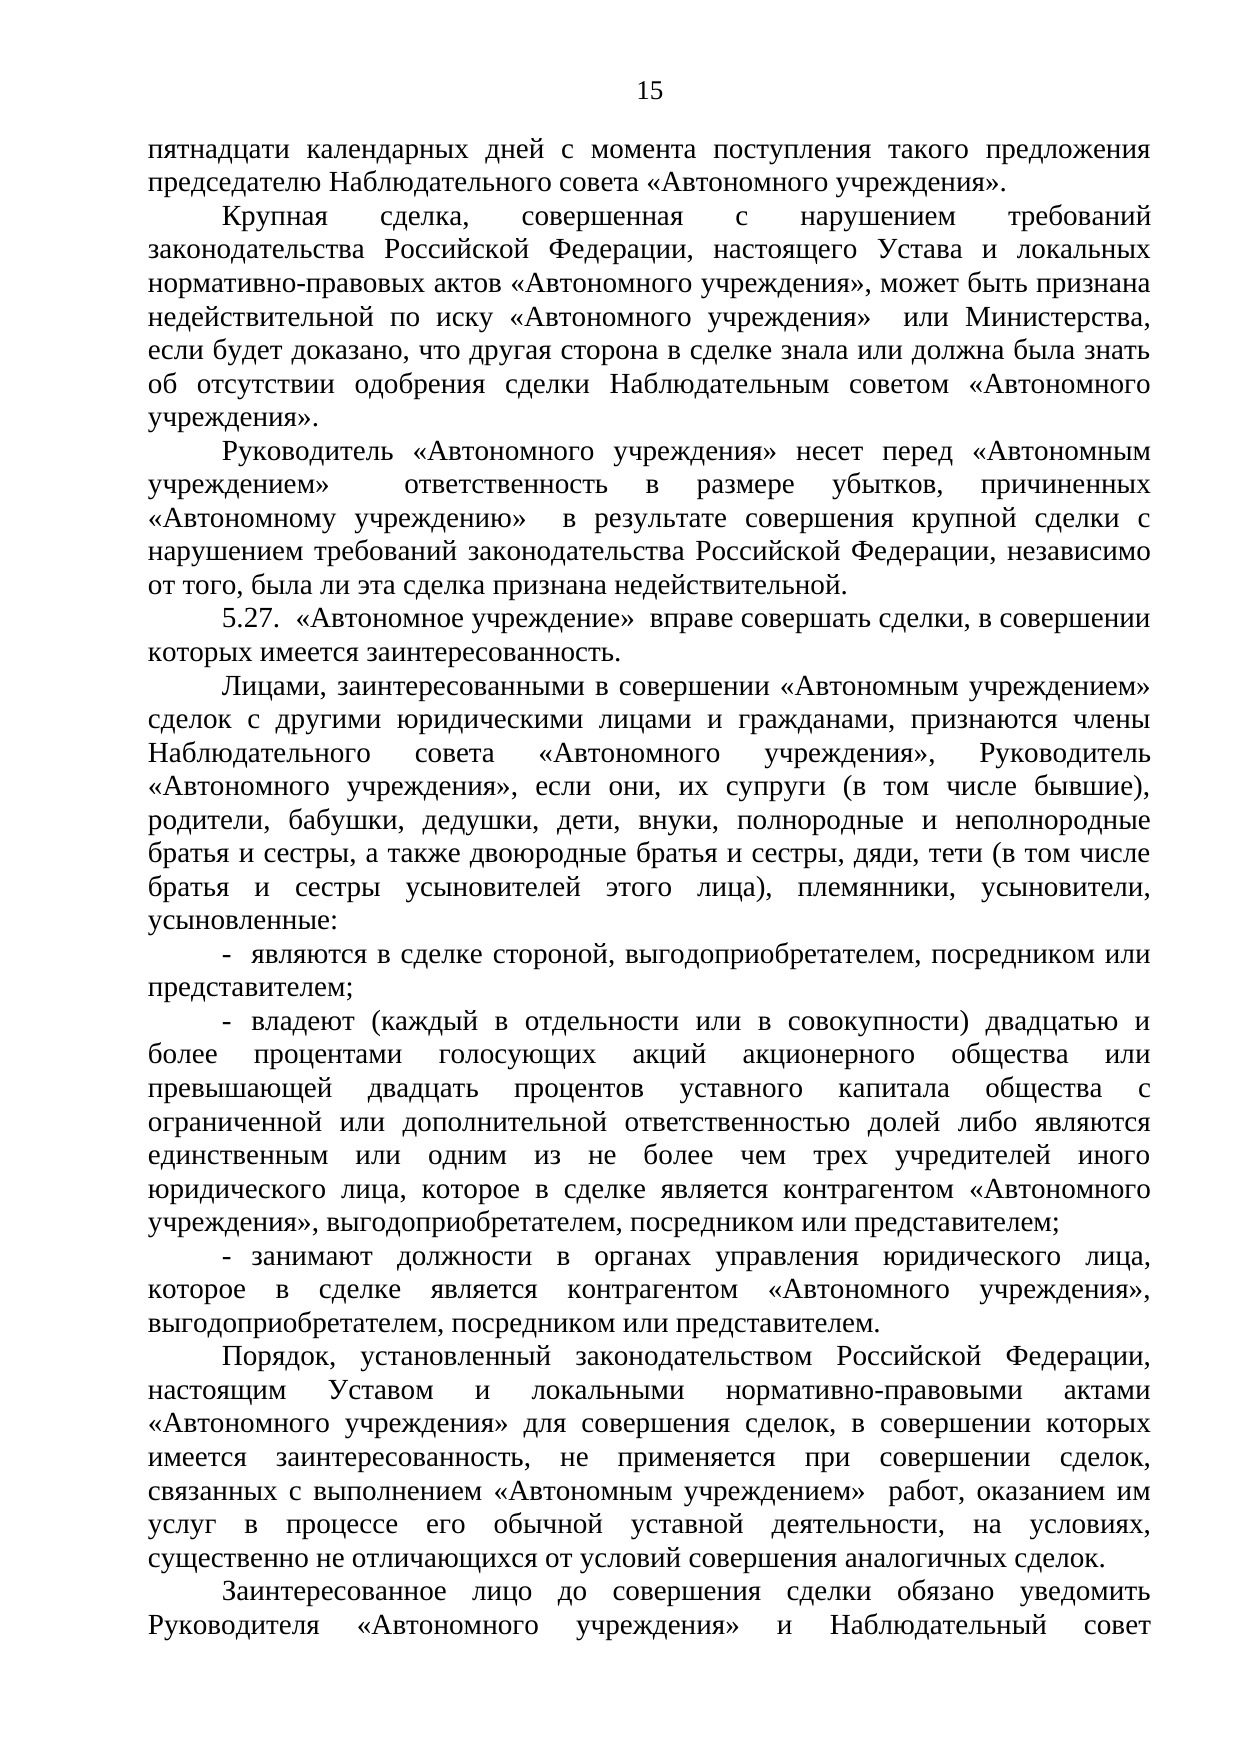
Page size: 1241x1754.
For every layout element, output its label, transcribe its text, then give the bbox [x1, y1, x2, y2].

text Порядок, установленный законодательством Российской Федерации, настоящим Уставом и локальными нормативно-правовыми актами «Автономного учреждения» для совершения сделок, в совершении которых имеется заинтересованность, не применяется при совершении сделок, связанных с выполнением «Автономным учреждением» работ, оказанием им услуг в процессе его обычной уставной деятельности, на условиях, существенно не отличающихся от условий совершения аналогичных сделок. [148, 1338, 1152, 1573]
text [148, 1573, 1152, 1640]
list являются в сделке стороной, выгодоприобретателем, посредником или представителем; [148, 936, 1152, 1003]
text Крупная сделка, совершенная с нарушением требований законодательства Российской Федерации, настоящего Устава и локальных нормативно-правовых актов «Автономного учреждения», может быть признана недействительной по иску «Автономного учреждения» или Министерства, если будет доказано, что другая сторона в сделке знала или должна была знать об отсутствии одобрения сделки Наблюдательным советом «Автономного учреждения». [148, 198, 1152, 433]
list владеют (каждый в отдельности или в совокупности) двадцатью и более процентами голосующих акций акционерного общества или превышающей двадцать процентов уставного капитала общества с ограниченной или дополнительной ответственностью долей либо являются единственным или одним из не более чем трех учредителей иного юридического лица, которое в сделке является контрагентом «Автономного учреждения», выгодоприобретателем, посредником или представителем; [148, 1003, 1152, 1238]
list занимают должности в органах управления юридического лица, которое в сделке является контрагентом «Автономного учреждения», выгодоприобретателем, посредником или представителем. [148, 1238, 1152, 1338]
text Лицами, заинтересованными в совершении «Автономным учреждением» сделок с другими юридическими лицами и гражданами, признаются члены Наблюдательного совета «Автономного учреждения», Руководитель «Автономного учреждения», если они, их супруги (в том числе бывшие), родители, бабушки, дедушки, дети, внуки, полнородные и неполнородные братья и сестры, а также двоюродные братья и сестры, дяди, тети (в том числе братья и сестры усыновителей этого лица), племянники, усыновители, усыновленные: [148, 668, 1152, 936]
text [148, 131, 1152, 198]
text Руководитель «Автономного учреждения» несет перед «Автономным учреждением» ответственность в размере убытков, причиненных «Автономному учреждению» в результате совершения крупной сделки с нарушением требований законодательства Российской Федерации, независимо от того, была ли эта сделка признана недействительной. [148, 433, 1152, 601]
list «Автономное учреждение» вправе совершать сделки, в совершении которых имеется заинтересованность. [148, 601, 1152, 668]
